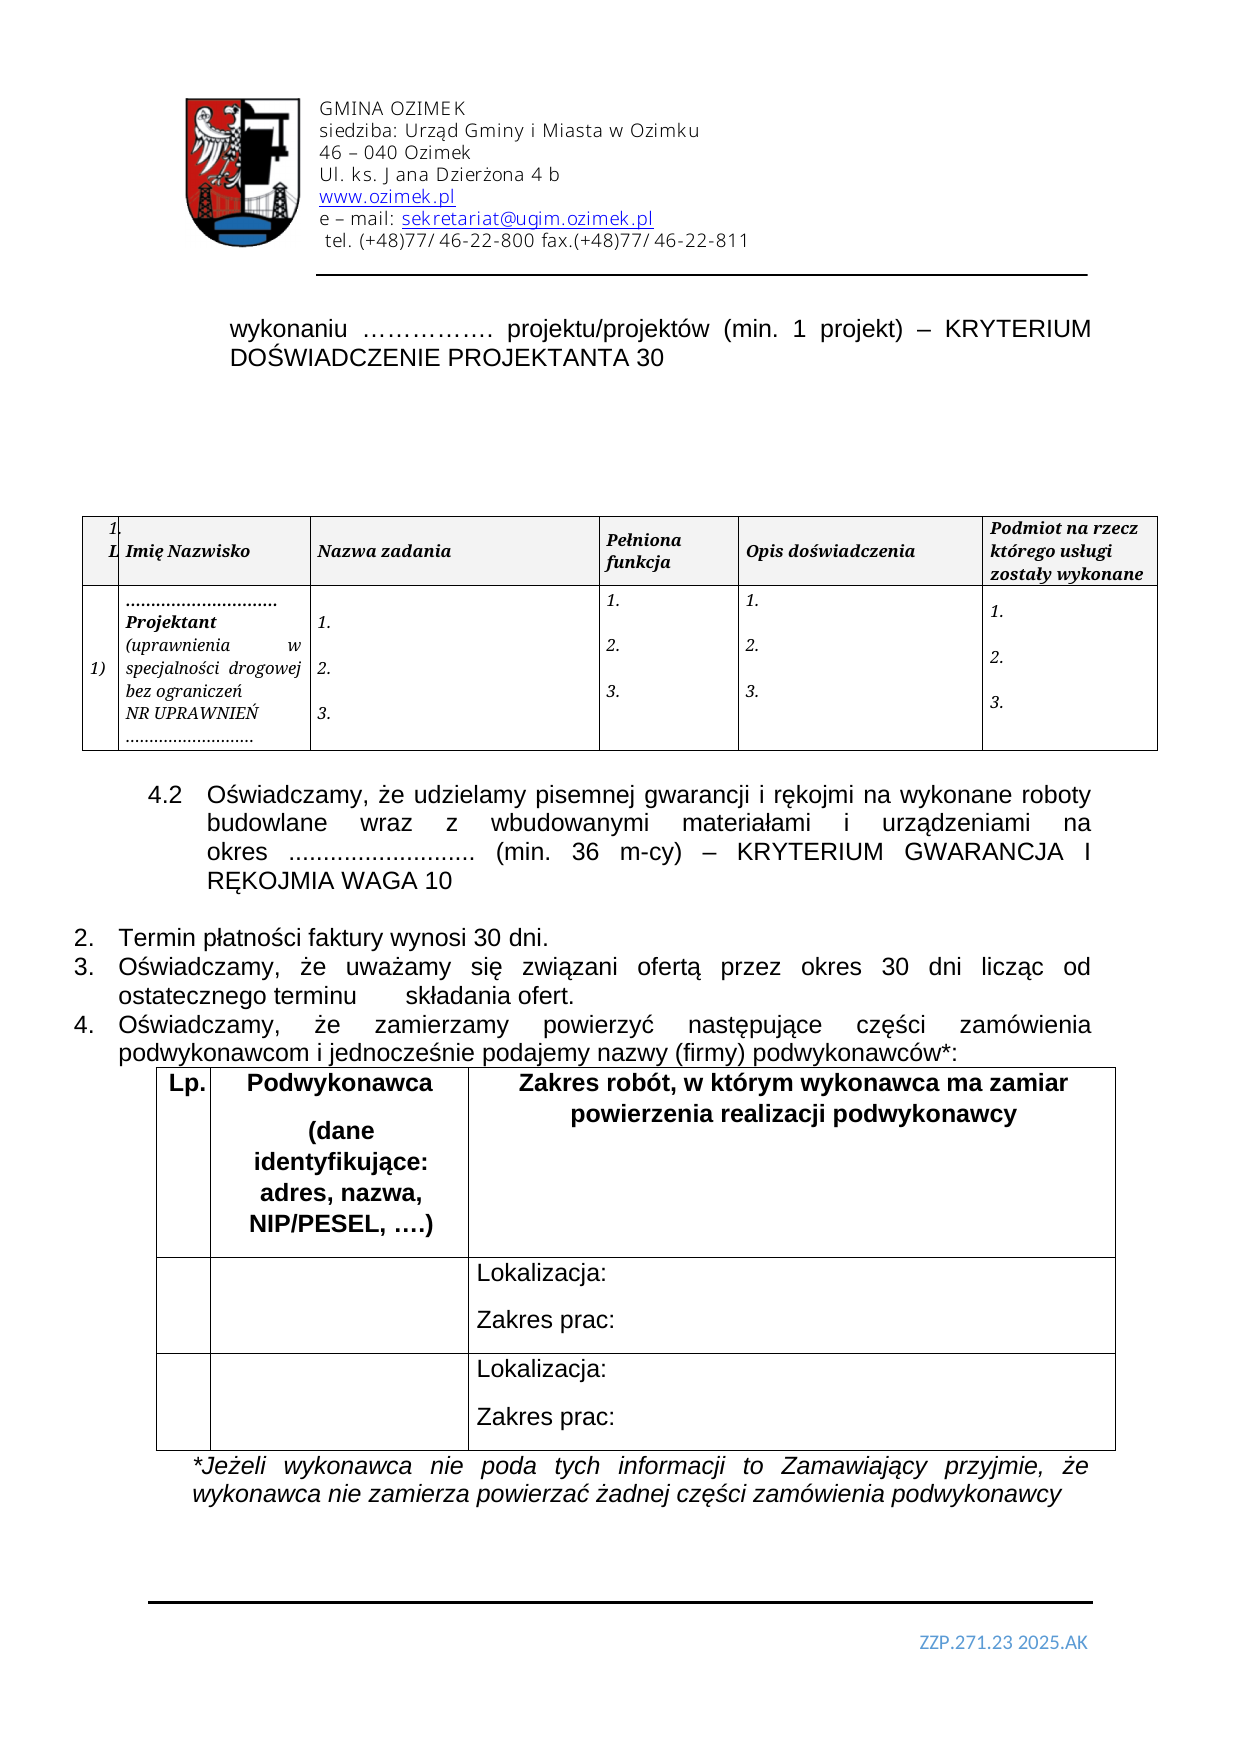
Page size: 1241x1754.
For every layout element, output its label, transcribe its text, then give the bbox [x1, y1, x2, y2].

table_cell Lokalizacja: Zakres prac: [469, 1258, 1115, 1353]
table_cell [157, 1258, 210, 1353]
table_header Lp. [83, 517, 118, 585]
table_cell ………………………… Projektant (uprawnienia w specjalności drogowej bez ograniczeń NR UPRAWNIEŃ ……………………… [119, 586, 310, 750]
table_cell [211, 1354, 468, 1450]
table_cell [157, 1354, 210, 1450]
table_header Pełniona funkcja [600, 517, 738, 585]
table_header Nazwa zadania [311, 517, 599, 585]
table_cell Lokalizacja: Zakres prac: [469, 1354, 1115, 1450]
table_header Lp. [157, 1068, 210, 1257]
table_cell 1. 2. 3. [311, 586, 599, 750]
table_header Podmiot na rzecz którego usługi zostały wykonane [983, 517, 1157, 585]
table_cell 1) [83, 586, 118, 750]
table_header Imię Nazwisko [119, 517, 310, 585]
table_header Zakres robót, w którym wykonawca ma zamiar powierzenia realizacji podwykonawcy [469, 1068, 1115, 1257]
list Oświadczamy, że uważamy się związani ofertą przez okres 30 dni licząc od ostatecznego terminu składania ofert. [74, 952, 1093, 1010]
list Termin płatności faktury wynosi 30 dni. [74, 923, 1093, 952]
text *Jeżeli wykonawca nie poda tych informacji to Zamawiający przyjmie, że wykonawca nie zamierza powierzać żadnej części zamówienia podwykonawcy [192, 1451, 1093, 1508]
table_cell 1. 2. 3. [739, 586, 982, 750]
table_cell 1. 2. 3. [600, 586, 738, 750]
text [229, 314, 1093, 372]
table_cell [211, 1258, 468, 1353]
table_header Opis doświadczenia [739, 517, 982, 585]
list Oświadczamy, że udzielamy pisemnej gwarancji i rękojmi na wykonane roboty budowlane wraz z wbudowanymi materiałami i urządzeniami na okres ........................... (min. 36 m-cy) – KRYTERIUM GWARANCJA I RĘKOJMIA WAGA 10 [148, 780, 1093, 895]
table_header Podwykonawca (dane identyfikujące: adres, nazwa, NIP/PESEL, ….) [211, 1068, 468, 1257]
list Oświadczamy, że zamierzamy powierzyć następujące części zamówienia podwykonawcom i jednocześnie podajemy nazwy (firmy) podwykonawców*: [74, 1010, 1093, 1067]
table_cell 1. 2. 3. [983, 586, 1157, 750]
